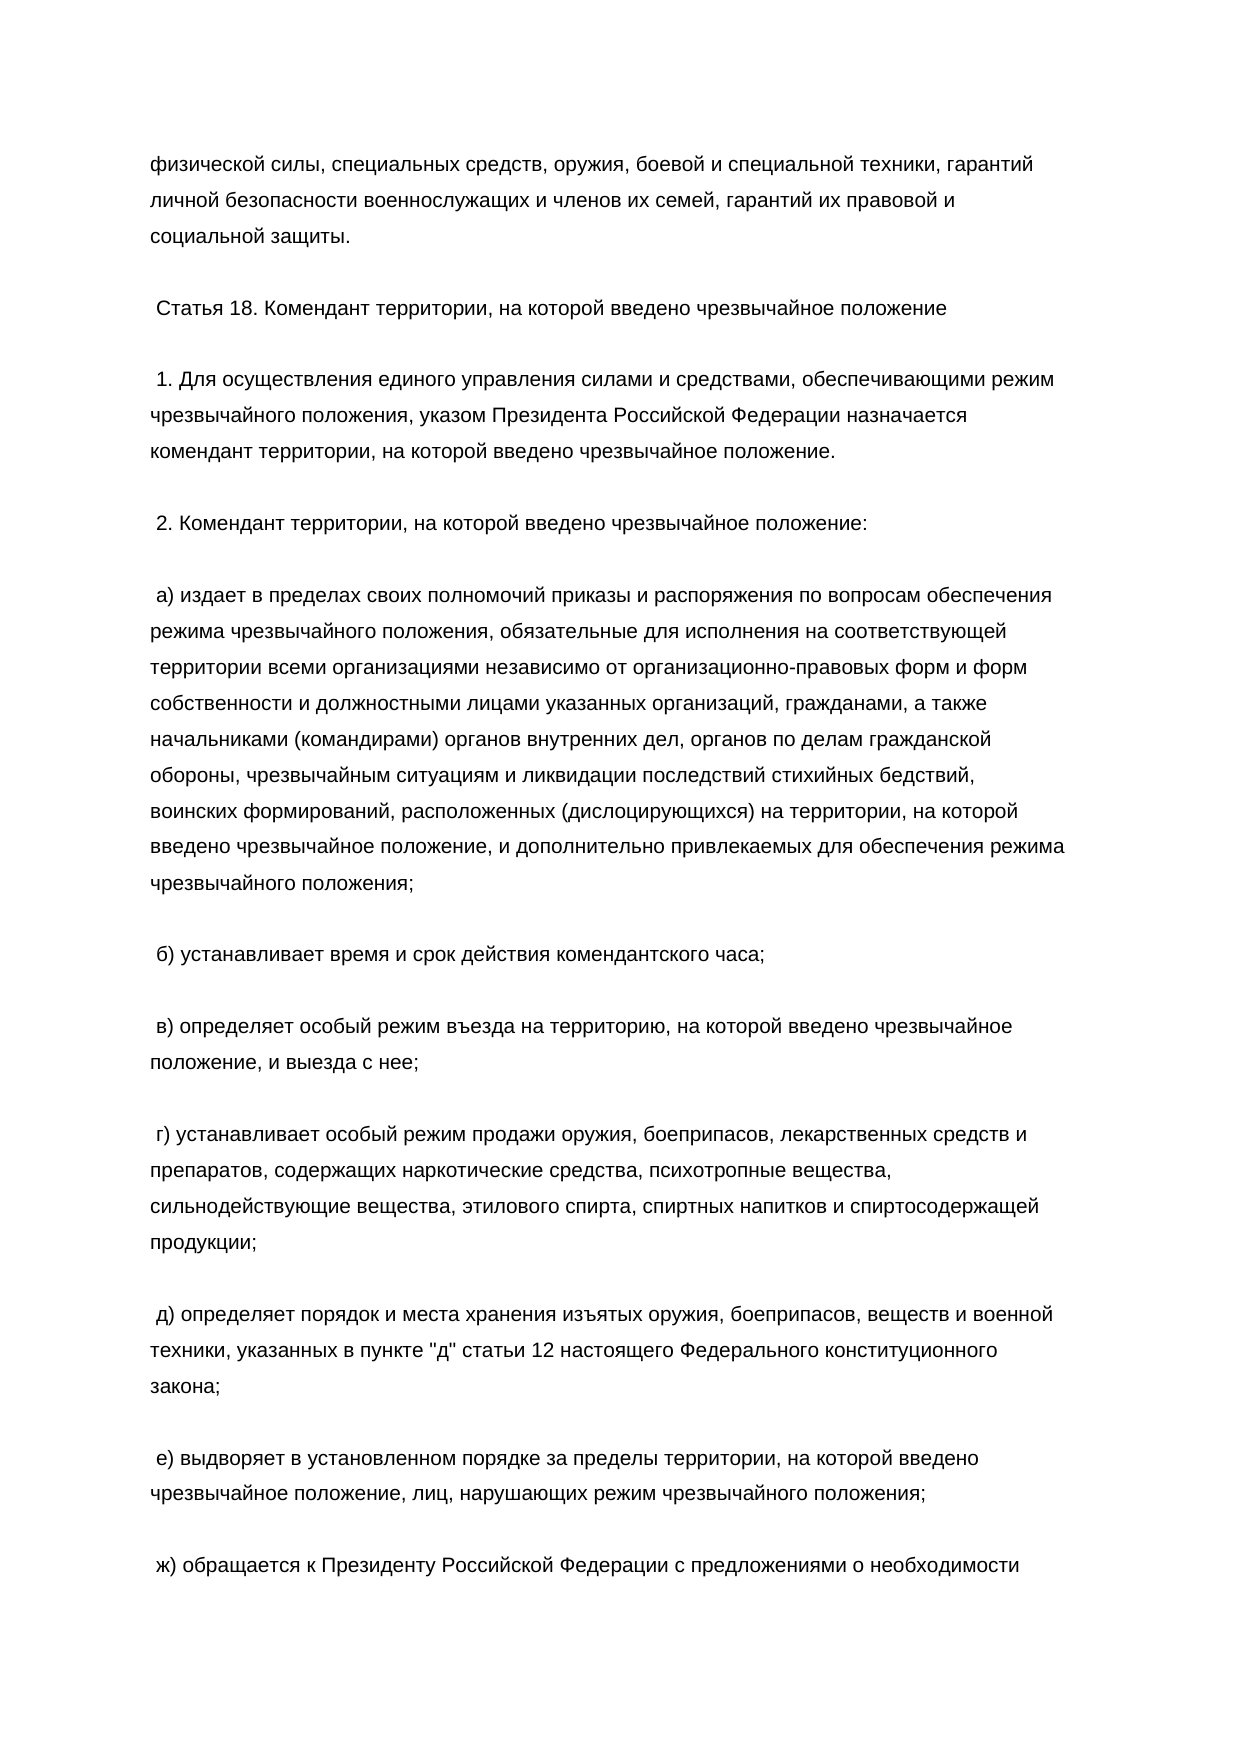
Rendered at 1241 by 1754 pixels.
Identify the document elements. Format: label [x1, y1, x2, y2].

table_cell [140, 150, 1078, 1577]
